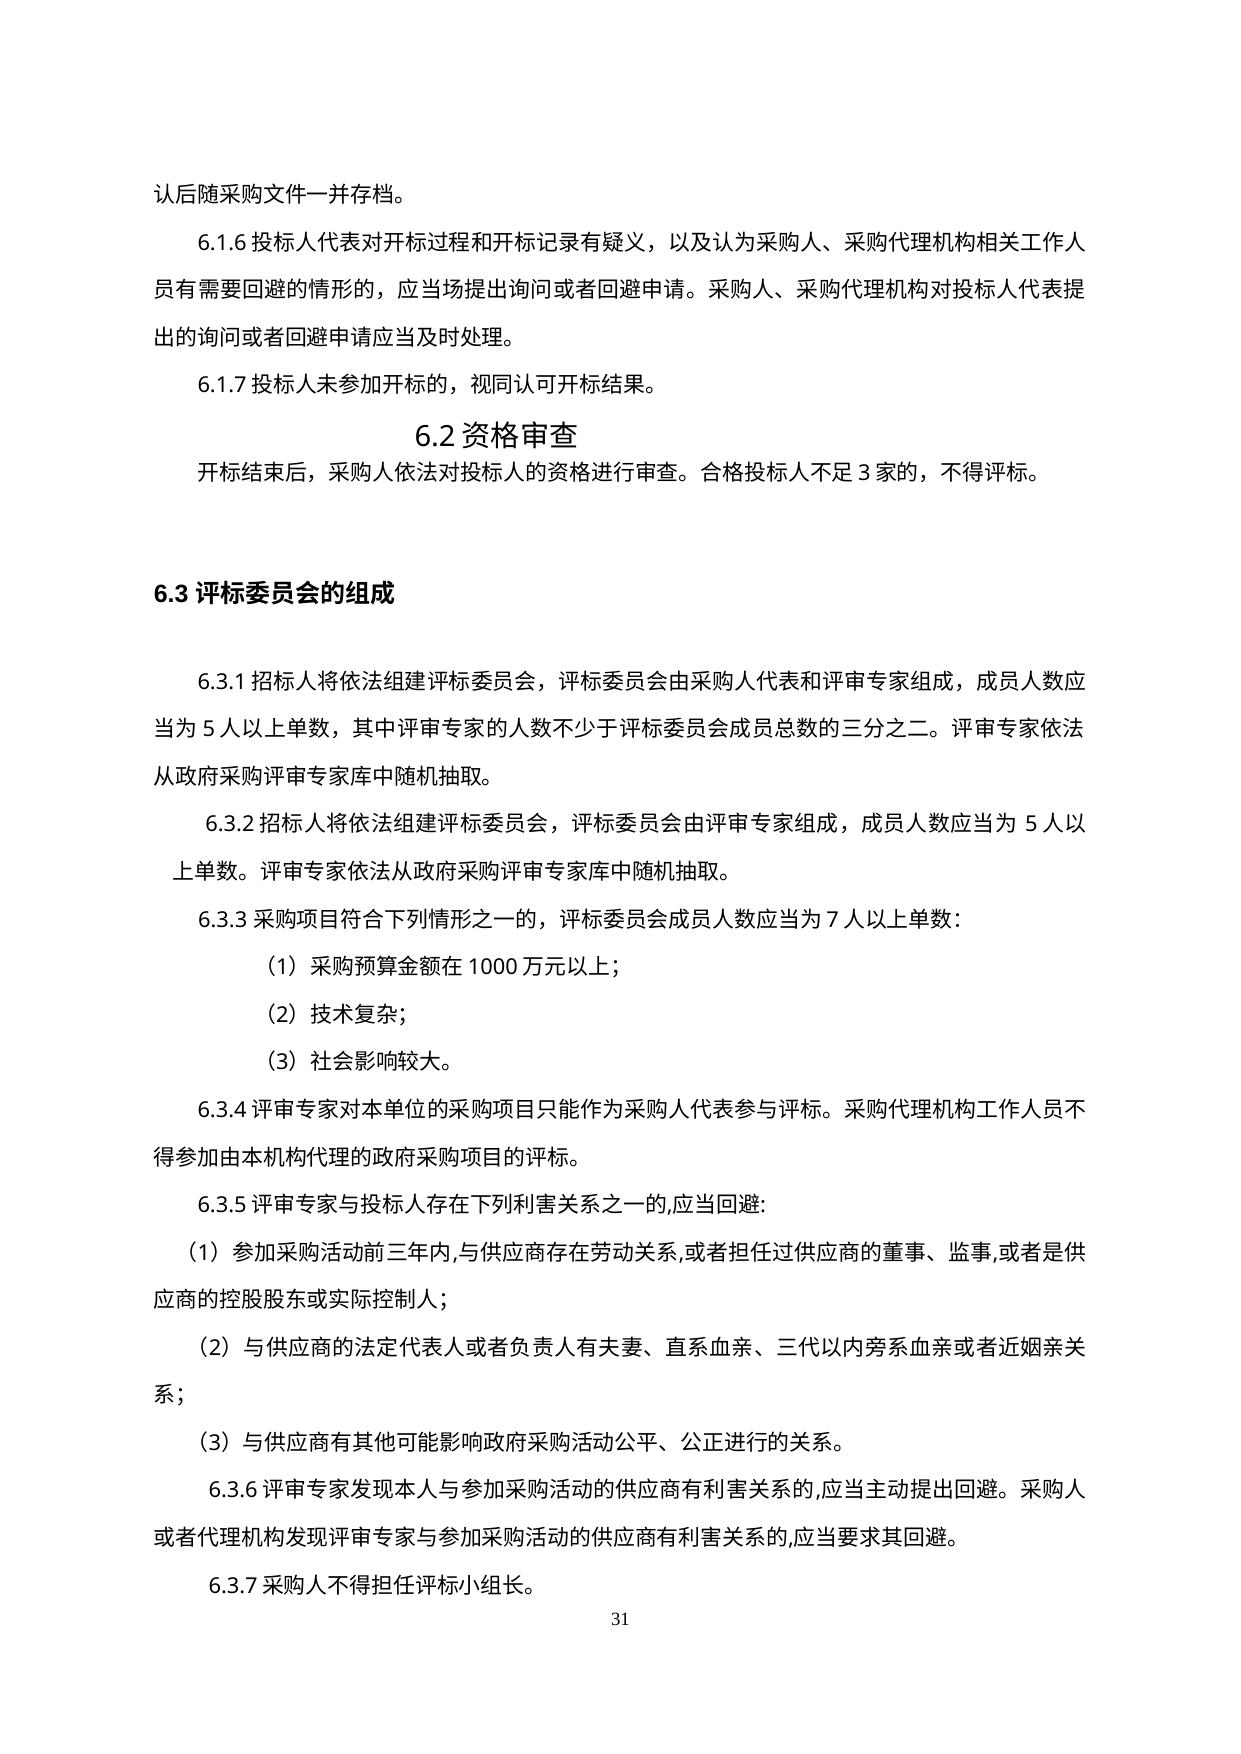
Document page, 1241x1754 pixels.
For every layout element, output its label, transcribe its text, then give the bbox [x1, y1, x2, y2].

list 6.1.6投标人代表对开标过程和开标记录有疑义，以及认为采购人、采购代理机构相关工作人员有需要回避的情形的，应当场提出询问或者回避申请。采购人、采购代理机构对投标人代表提出的询问或者回避申请应当及时处理。 [153, 225, 1087, 351]
text 6.3.2招标人将依法组建评标委员会，评标委员会由评审专家组成，成员人数应当为5人以上单数。评审专家依法从政府采购评审专家库中随机抽取。 [172, 806, 1087, 886]
text 6.3.7采购人不得担任评标小组长。 [153, 1568, 1087, 1599]
subtitle 6.2资格审查 [414, 415, 1087, 454]
text （2）与供应商的法定代表人或者负责人有夫妻、直系血亲、三代以内旁系血亲或者近姻亲关系； [153, 1330, 1087, 1409]
text 开标结束后，采购人依法对投标人的资格进行审查。合格投标人不足3家的，不得评标。 [153, 454, 1087, 486]
list 6.3.1招标人将依法组建评标委员会，评标委员会由采购人代表和评审专家组成，成员人数应当为5人以上单数，其中评审专家的人数不少于评标委员会成员总数的三分之二。评审专家依法从政府采购评审专家库中随机抽取。 [153, 664, 1087, 791]
text 6.3.5评审专家与投标人存在下列利害关系之一的,应当回避: [153, 1187, 1087, 1219]
text （1）参加采购活动前三年内,与供应商存在劳动关系,或者担任过供应商的董事、监事,或者是供应商的控股股东或实际控制人； [153, 1235, 1087, 1314]
text （1）采购预算金额在1000万元以上； [254, 949, 1087, 981]
text 6.3.6评审专家发现本人与参加采购活动的供应商有利害关系的,应当主动提出回避。采购人或者代理机构发现评审专家与参加采购活动的供应商有利害关系的,应当要求其回避。 [153, 1472, 1087, 1552]
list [153, 177, 1087, 209]
list 6.1.7投标人未参加开标的，视同认可开标结果。 [153, 367, 1087, 399]
text 6.3.4评审专家对本单位的采购项目只能作为采购人代表参与评标。采购代理机构工作人员不得参加由本机构代理的政府采购项目的评标。 [153, 1092, 1087, 1171]
text （3）与供应商有其他可能影响政府采购活动公平、公正进行的关系。 [153, 1425, 1087, 1457]
text （3）社会影响较大。 [254, 1044, 1087, 1076]
text （2）技术复杂； [254, 997, 1087, 1028]
subtitle 6.3 评标委员会的组成 [153, 574, 1087, 610]
text 6.3.3 采购项目符合下列情形之一的，评标委员会成员人数应当为7人以上单数： [198, 902, 1087, 933]
